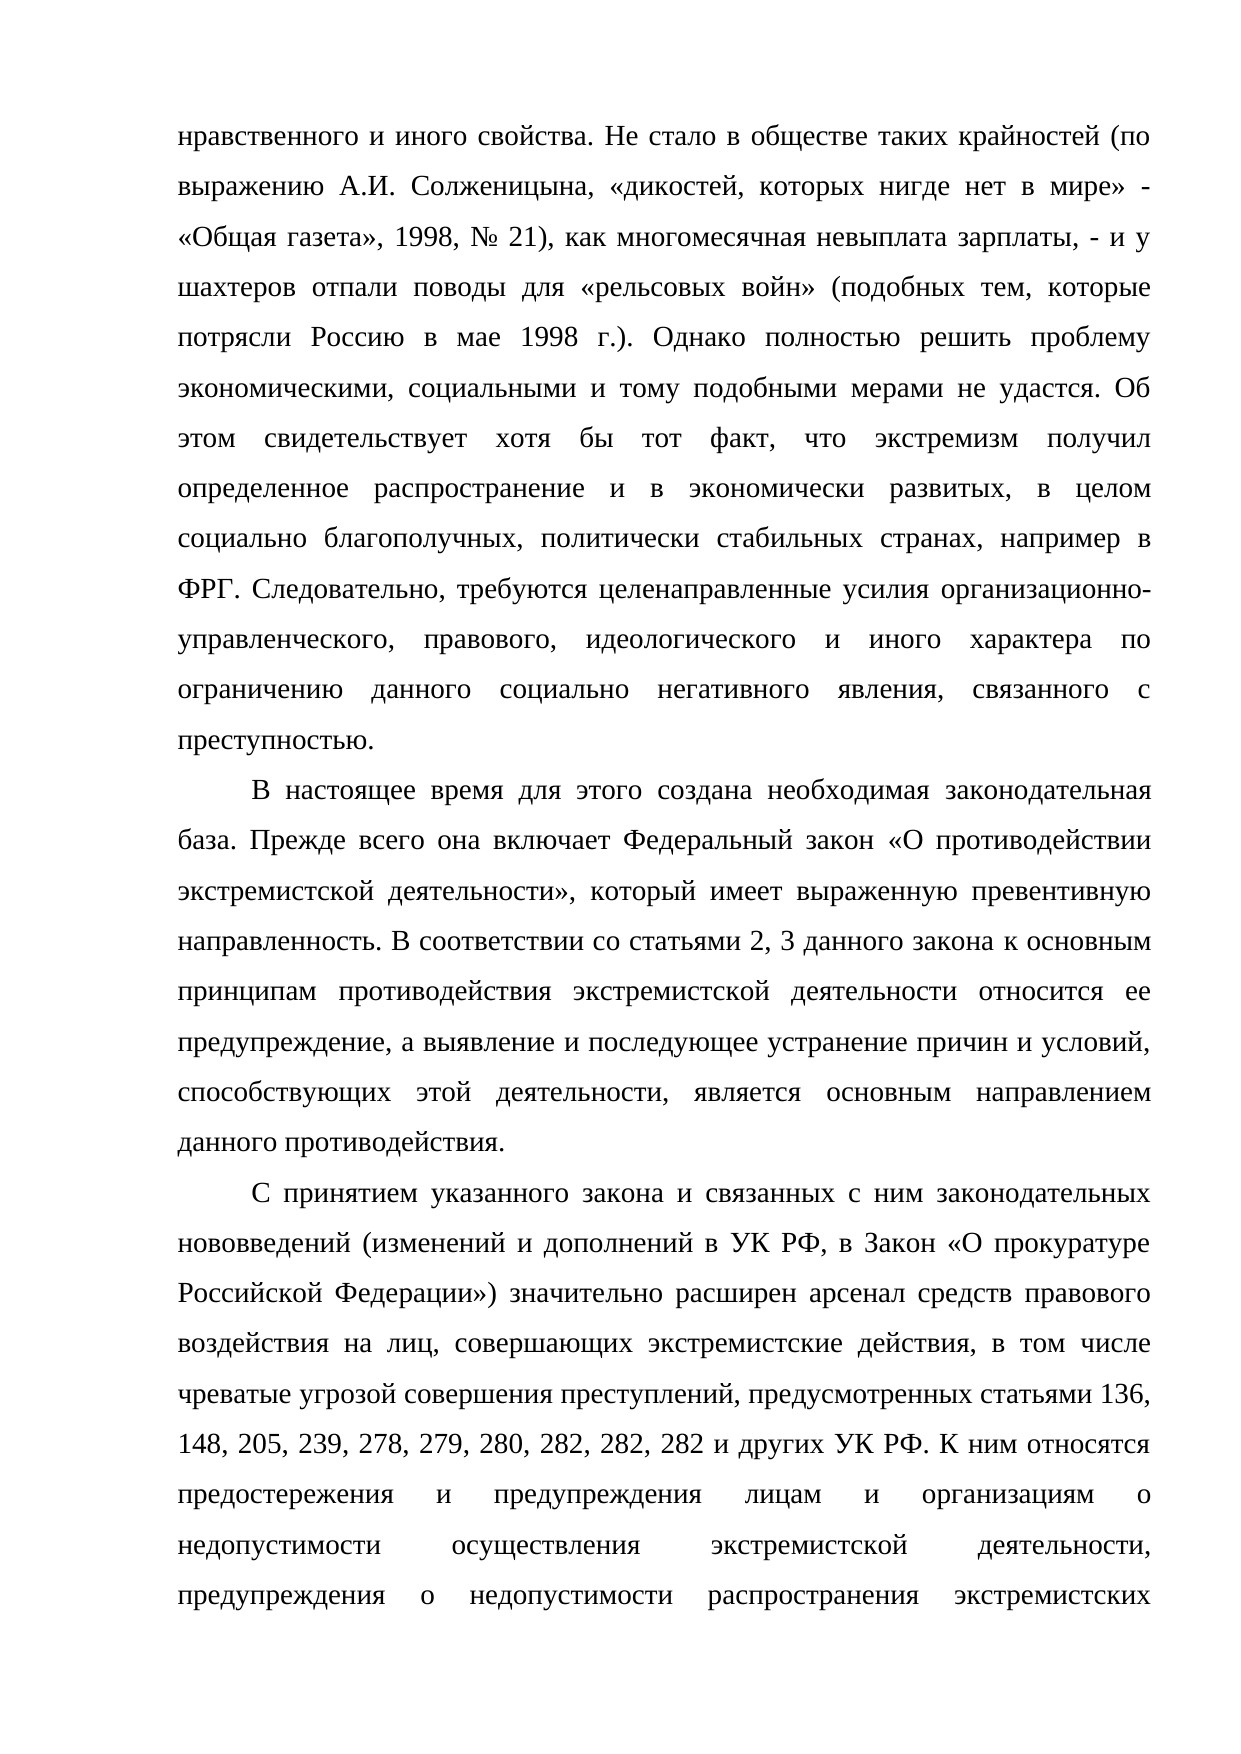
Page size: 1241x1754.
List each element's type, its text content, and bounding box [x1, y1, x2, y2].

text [177, 1175, 1152, 1611]
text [177, 118, 1152, 755]
text В настоящее время для этого создана необходимая законодательная база. Прежде всего она включает Федеральный закон «О противодействии экстремистской деятельности», который имеет выраженную превентивную направленность. В соответствии со статьями 2, 3 данного закона к основным принципам противодействия экстремистской деятельности относится ее предупреждение, а выявление и последующее устранение причин и условий, способствующих этой деятельности, является основным направлением данного противодействия. [177, 772, 1152, 1158]
